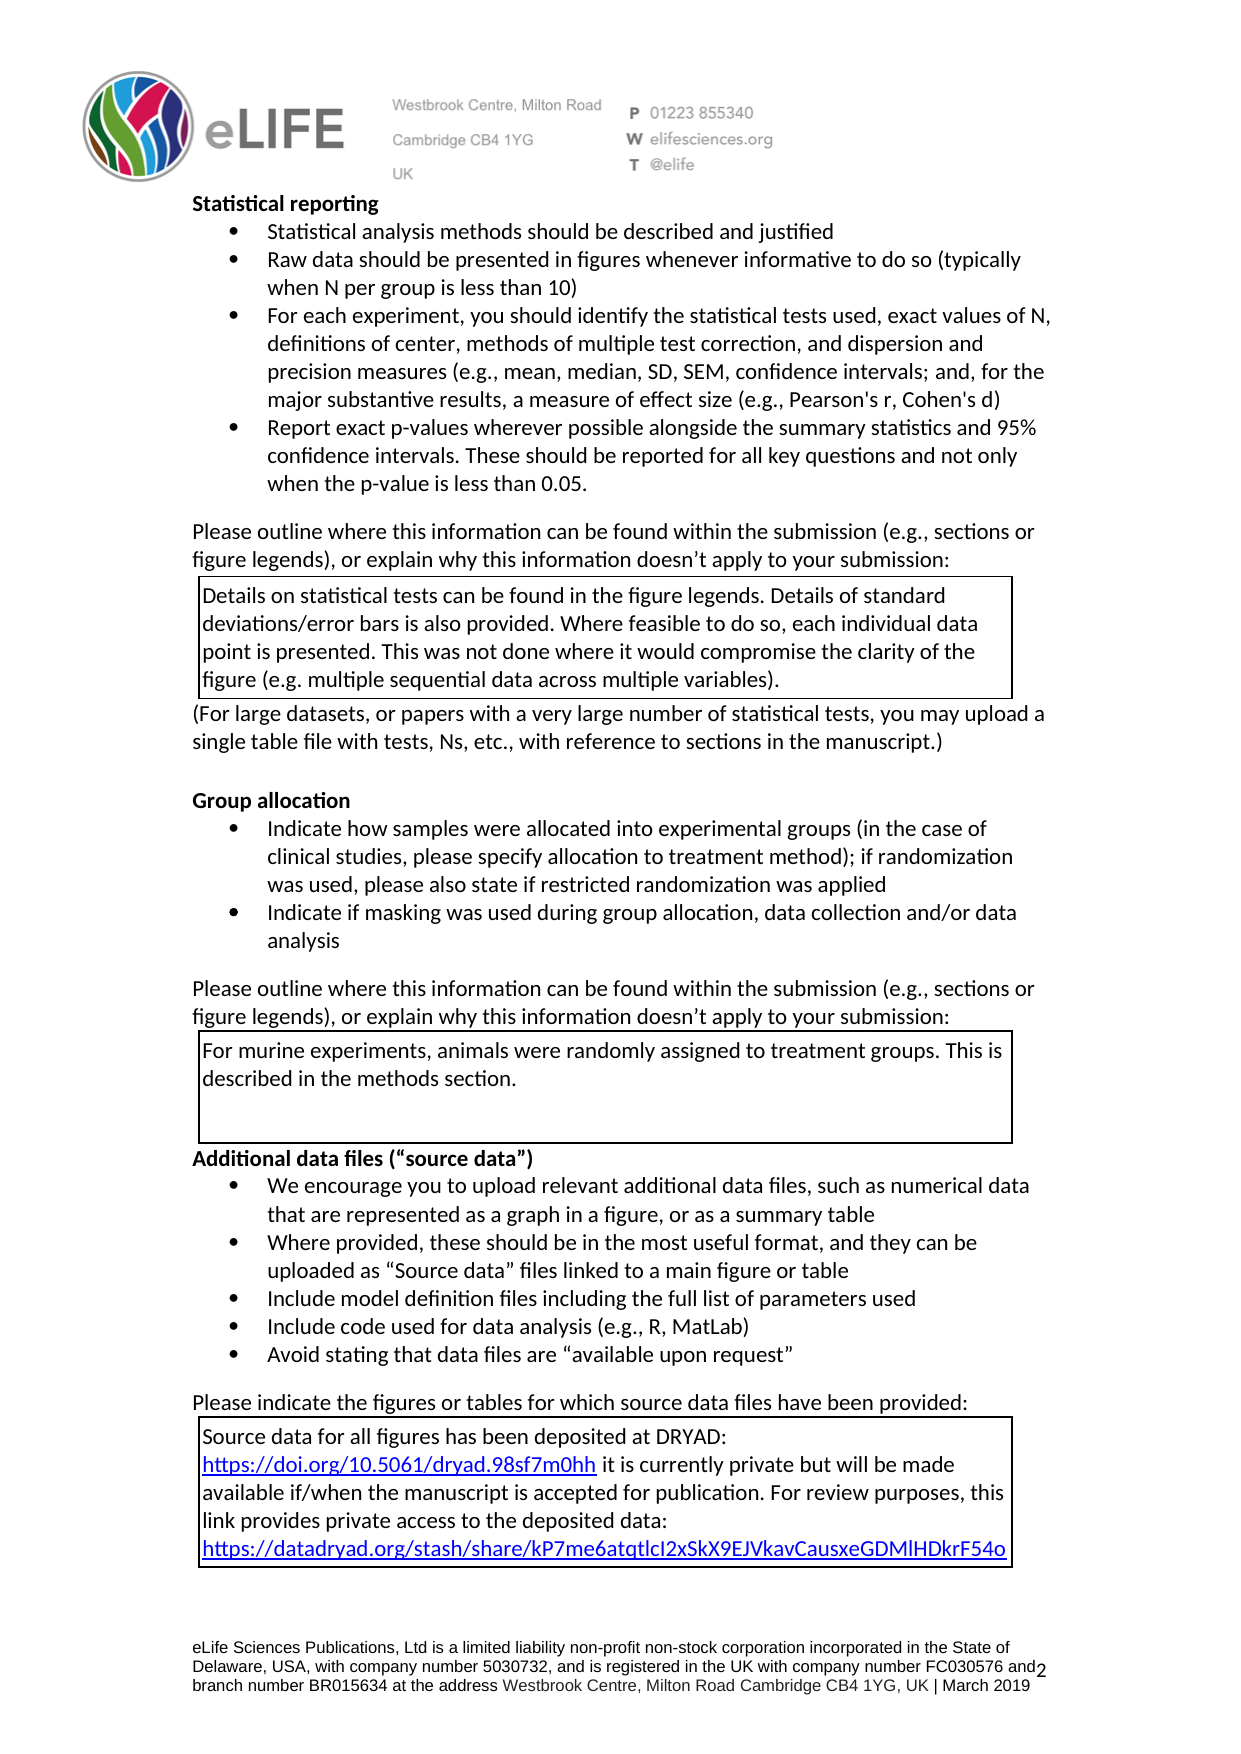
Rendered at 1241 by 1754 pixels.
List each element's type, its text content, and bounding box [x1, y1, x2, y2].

list Include code used for data analysis (e.g., R, MatLab) [229, 1312, 1053, 1340]
list Avoid stating that data files are “available upon request” [229, 1340, 1053, 1368]
text Source data for all figures has been deposited at DRYAD: https://doi.org/10.5061/dryad.98sf7m0hh it is currently private but will be made available if/when the manuscript is accepted for publication. For review purposes, this link provides private access to the deposited data: https://datadryad.org/stash/share/kP7me6atqtlcI2xSkX9EJVkavCausxeGDMlHDkrF54o [200, 1420, 1011, 1564]
picture [73, 59, 784, 189]
list Indicate how samples were allocated into experimental groups (in the case of clinical studies, please specify allocation to treatment method); if randomization was used, please also state if restricted randomization was applied [229, 814, 1053, 898]
list For each experiment, you should identify the statistical tests used, exact values of N, definitions of center, methods of multiple test correction, and dispersion and precision measures (e.g., mean, median, SD, SEM, confidence intervals; and, for the major substantive results, a measure of effect size (e.g., Pearson's r, Cohen's d) [229, 301, 1053, 413]
text (For large datasets, or papers with a very large number of statistical tests, you may upload a single table file with tests, Ns, etc., with reference to sections in the manuscript.) [192, 601, 1053, 755]
text Statistical reporting [192, 189, 1053, 217]
list Report exact p-values wherever possible alongside the summary statistics and 95% confidence intervals. These should be reported for all key questions and not only when the p-value is less than 0.05. [229, 413, 1053, 497]
text For murine experiments, animals were randomly assigned to treatment groups. This is described in the methods section. [200, 1034, 1011, 1094]
list Where provided, these should be in the most useful format, and they can be uploaded as “Source data” files linked to a main figure or table [229, 1228, 1053, 1284]
text Group allocation [192, 786, 1053, 814]
text Additional data files (“source data”) [192, 1061, 1053, 1172]
list Statistical analysis methods should be described and justified [229, 217, 1053, 245]
list We encourage you to upload relevant additional data files, such as numerical data that are represented as a graph in a figure, or as a summary table [229, 1172, 1053, 1228]
text Details on statistical tests can be found in the figure legends. Details of standard deviations/error bars is also provided. Where feasible to do so, each individual data point is presented. This was not done where it would compromise the clarity of the figure (e.g. multiple sequential data across multiple variables). [200, 579, 1011, 696]
list Indicate if masking was used during group allocation, data collection and/or data analysis [229, 898, 1053, 954]
list Include model definition files including the full list of parameters used [229, 1284, 1053, 1312]
list Raw data should be presented in figures whenever informative to do so (typically when N per group is less than 10) [229, 245, 1053, 301]
text Please indicate the figures or tables for which source data files have been provided: [192, 1388, 1053, 1416]
